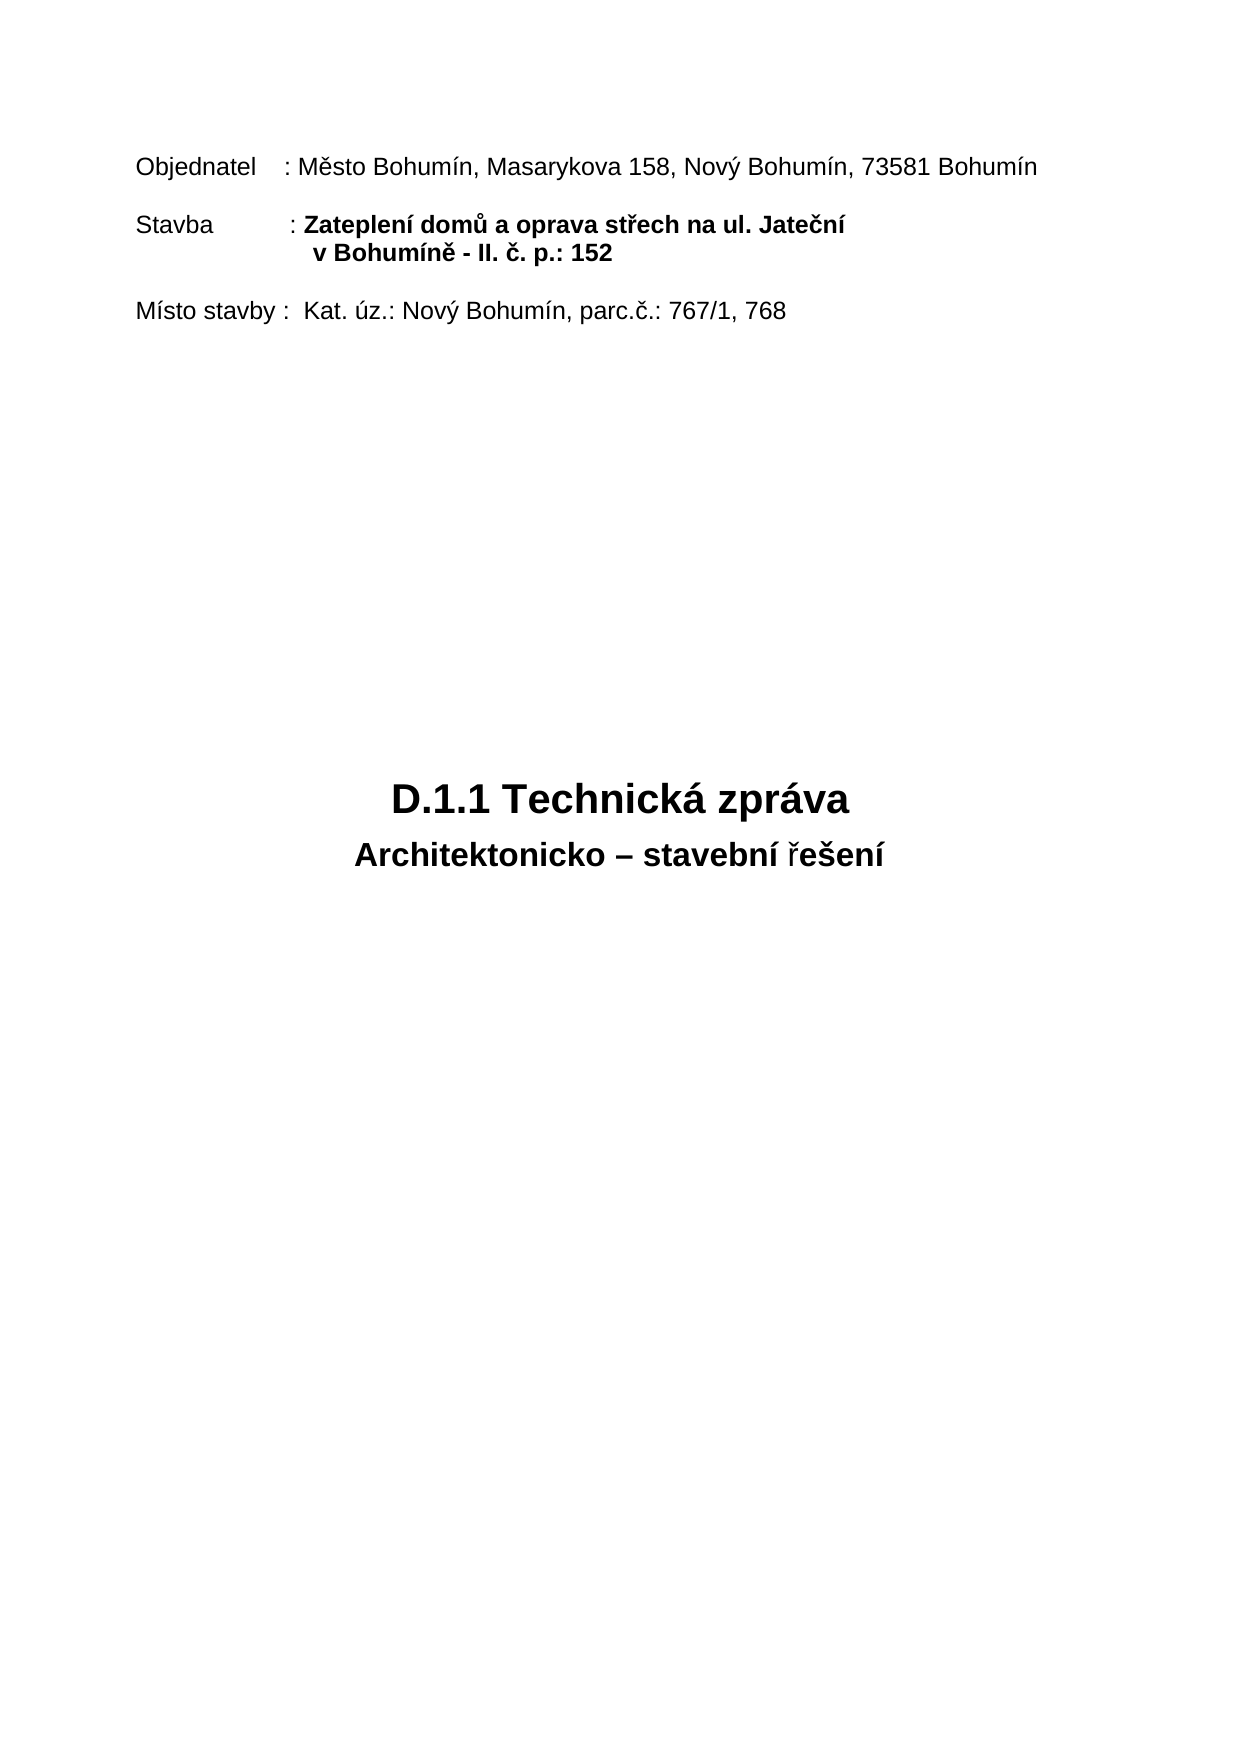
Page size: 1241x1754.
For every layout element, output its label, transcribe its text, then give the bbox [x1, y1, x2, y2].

text Architektonicko – stavební řešení [354, 835, 1105, 873]
text D.1.1 Technická zpráva [391, 774, 1105, 822]
text Místo stavby : Kat. úz.: Nový Bohumín, parc.č.: 767/1, 768 [135, 296, 1105, 324]
text Objednatel : Město Bohumín, Masarykova 158, Nový Bohumín, 73581 Bohumín [135, 152, 1105, 181]
text Stavba : Zateplení domů a oprava střech na ul. Jateční v Bohumíně - II. č. p.: 152 [135, 209, 1105, 267]
